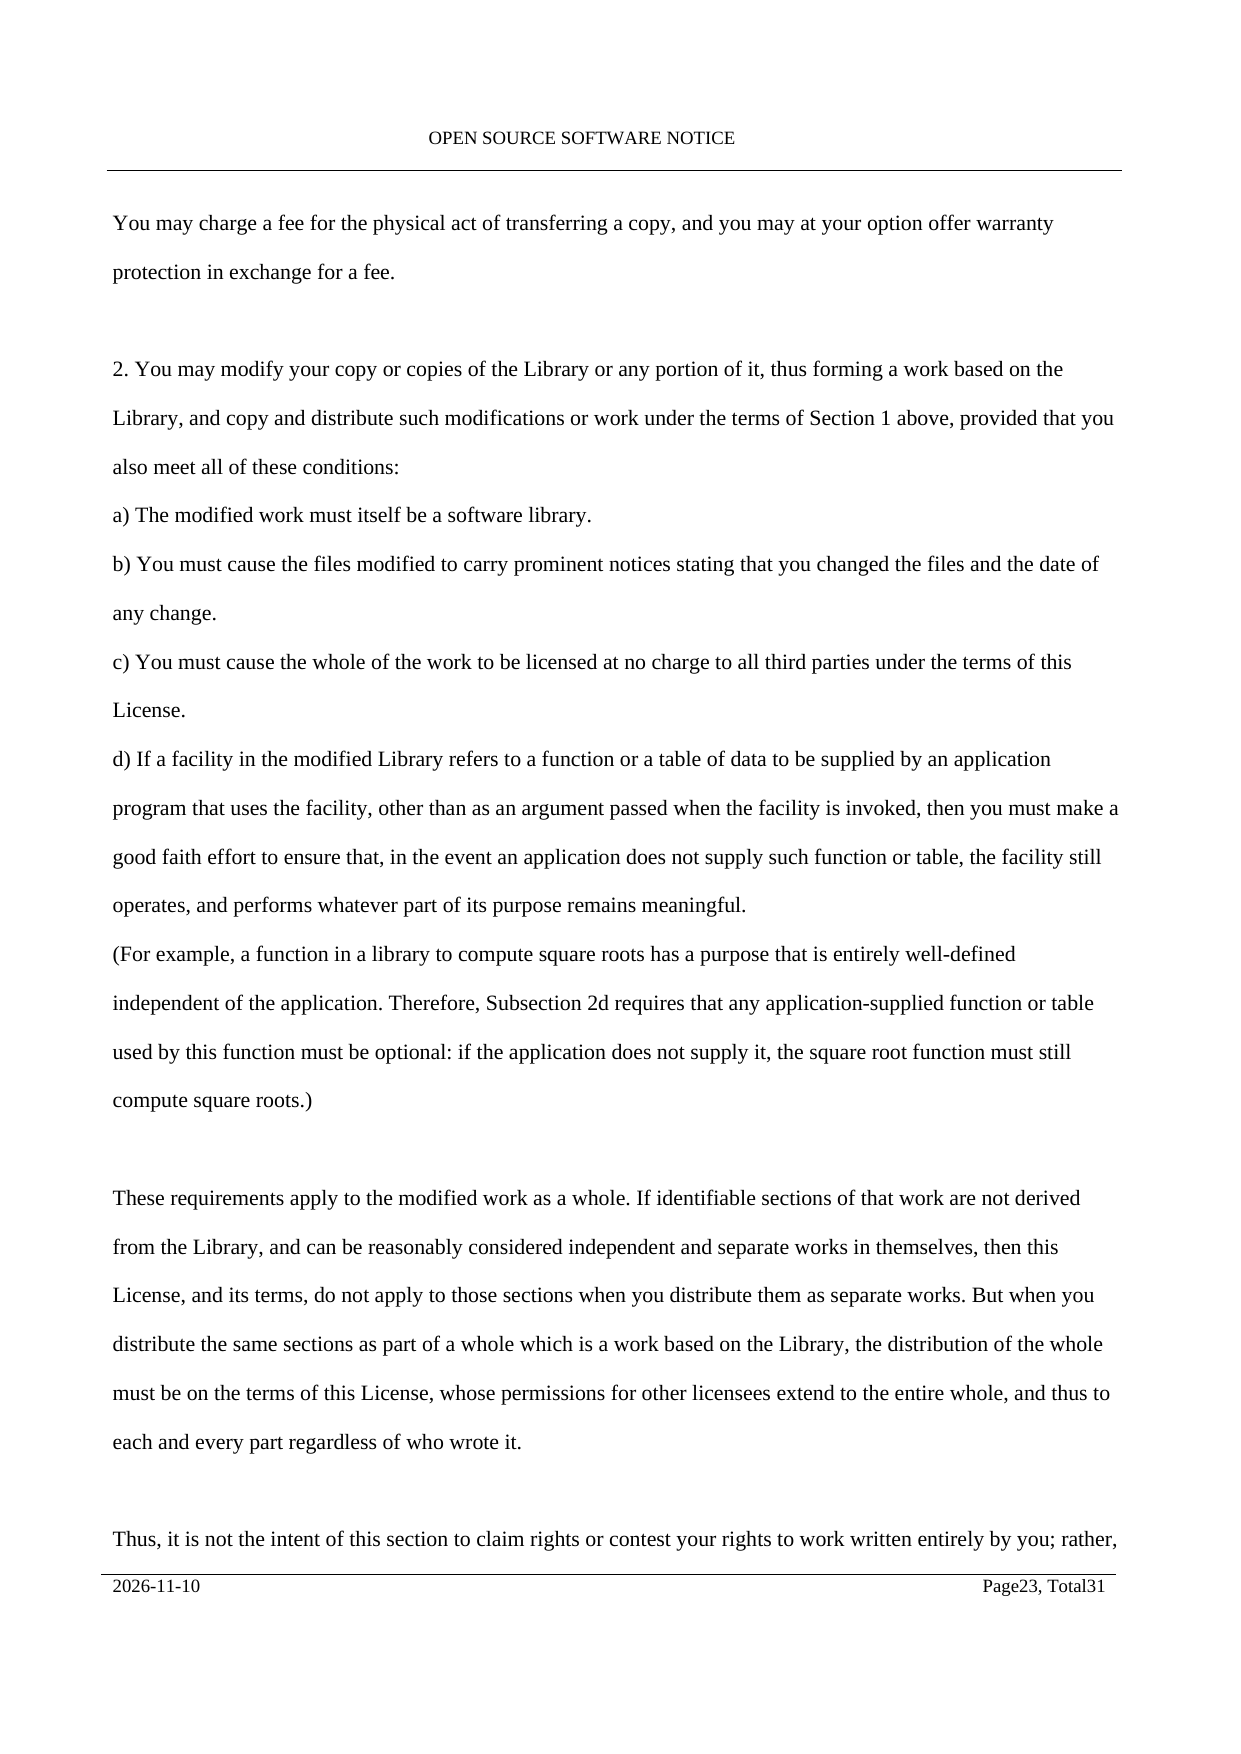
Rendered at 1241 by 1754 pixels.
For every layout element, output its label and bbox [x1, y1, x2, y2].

text [112, 206, 1128, 1555]
